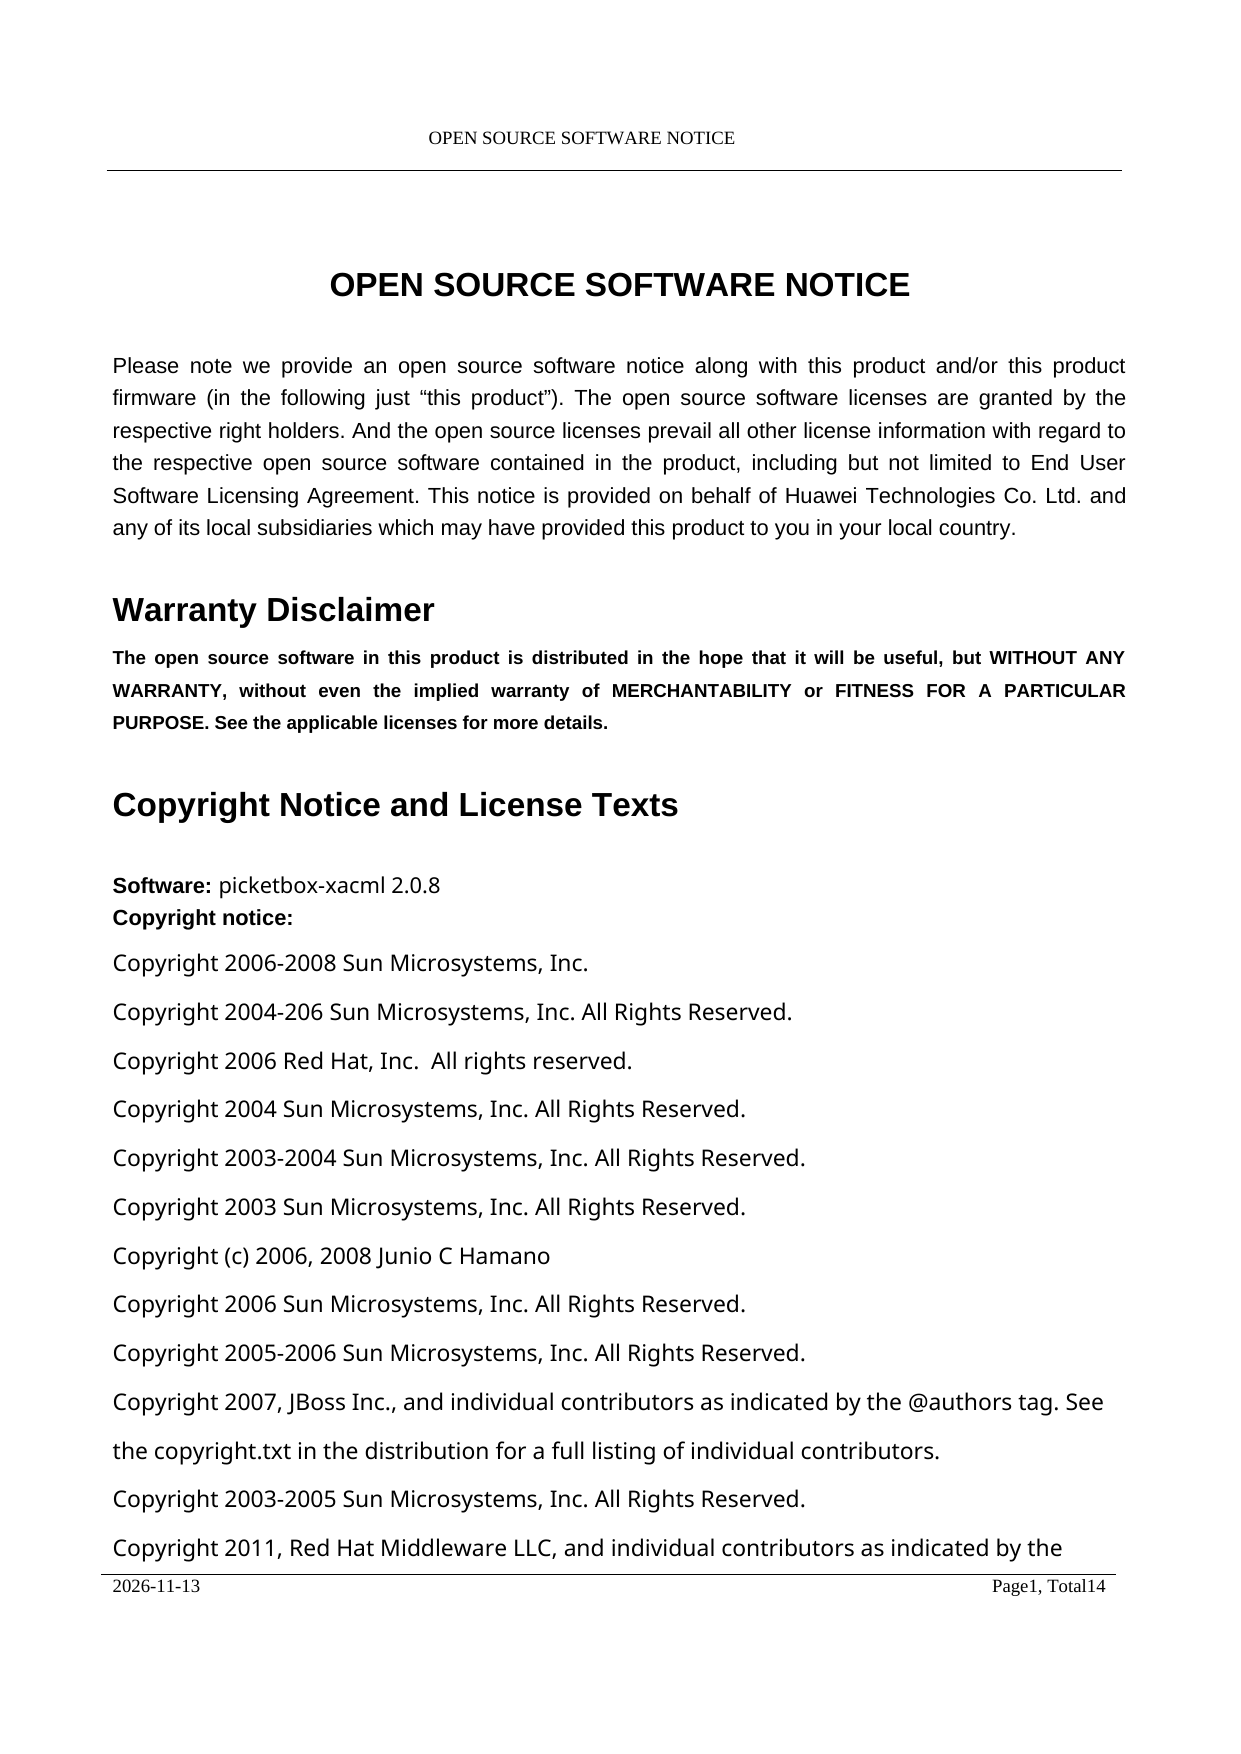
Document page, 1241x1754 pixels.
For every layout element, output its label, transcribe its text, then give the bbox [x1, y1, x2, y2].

text Warranty Disclaimer [112, 576, 1128, 641]
text The open source software in this product is distributed in the hope that it will be useful, but WITHOUT ANY WARRANTY, without even the implied warranty of MERCHANTABILITY or FITNESS FOR A PARTICULAR PURPOSE. See the applicable licenses for more details. [112, 641, 1128, 739]
text OPEN SOURCE SOFTWARE NOTICE [112, 251, 1128, 316]
text Please note we provide an open source software notice along with this product and/or this product firmware (in the following just “this product”). The open source software licenses are granted by the respective right holders. And the open source licenses prevail all other license information with regard to the respective open source software contained in the product, including but not limited to End User Software Licensing Agreement. This notice is provided on behalf of Huawei Technologies Co. Ltd. and any of its local subsidiaries which may have provided this product to you in your local country. [112, 349, 1128, 544]
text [112, 947, 1128, 1564]
text Copyright notice: [112, 901, 1128, 934]
text Copyright Notice and License Texts [112, 771, 1128, 836]
text Software: picketbox-xacml 2.0.8 [112, 869, 1128, 901]
